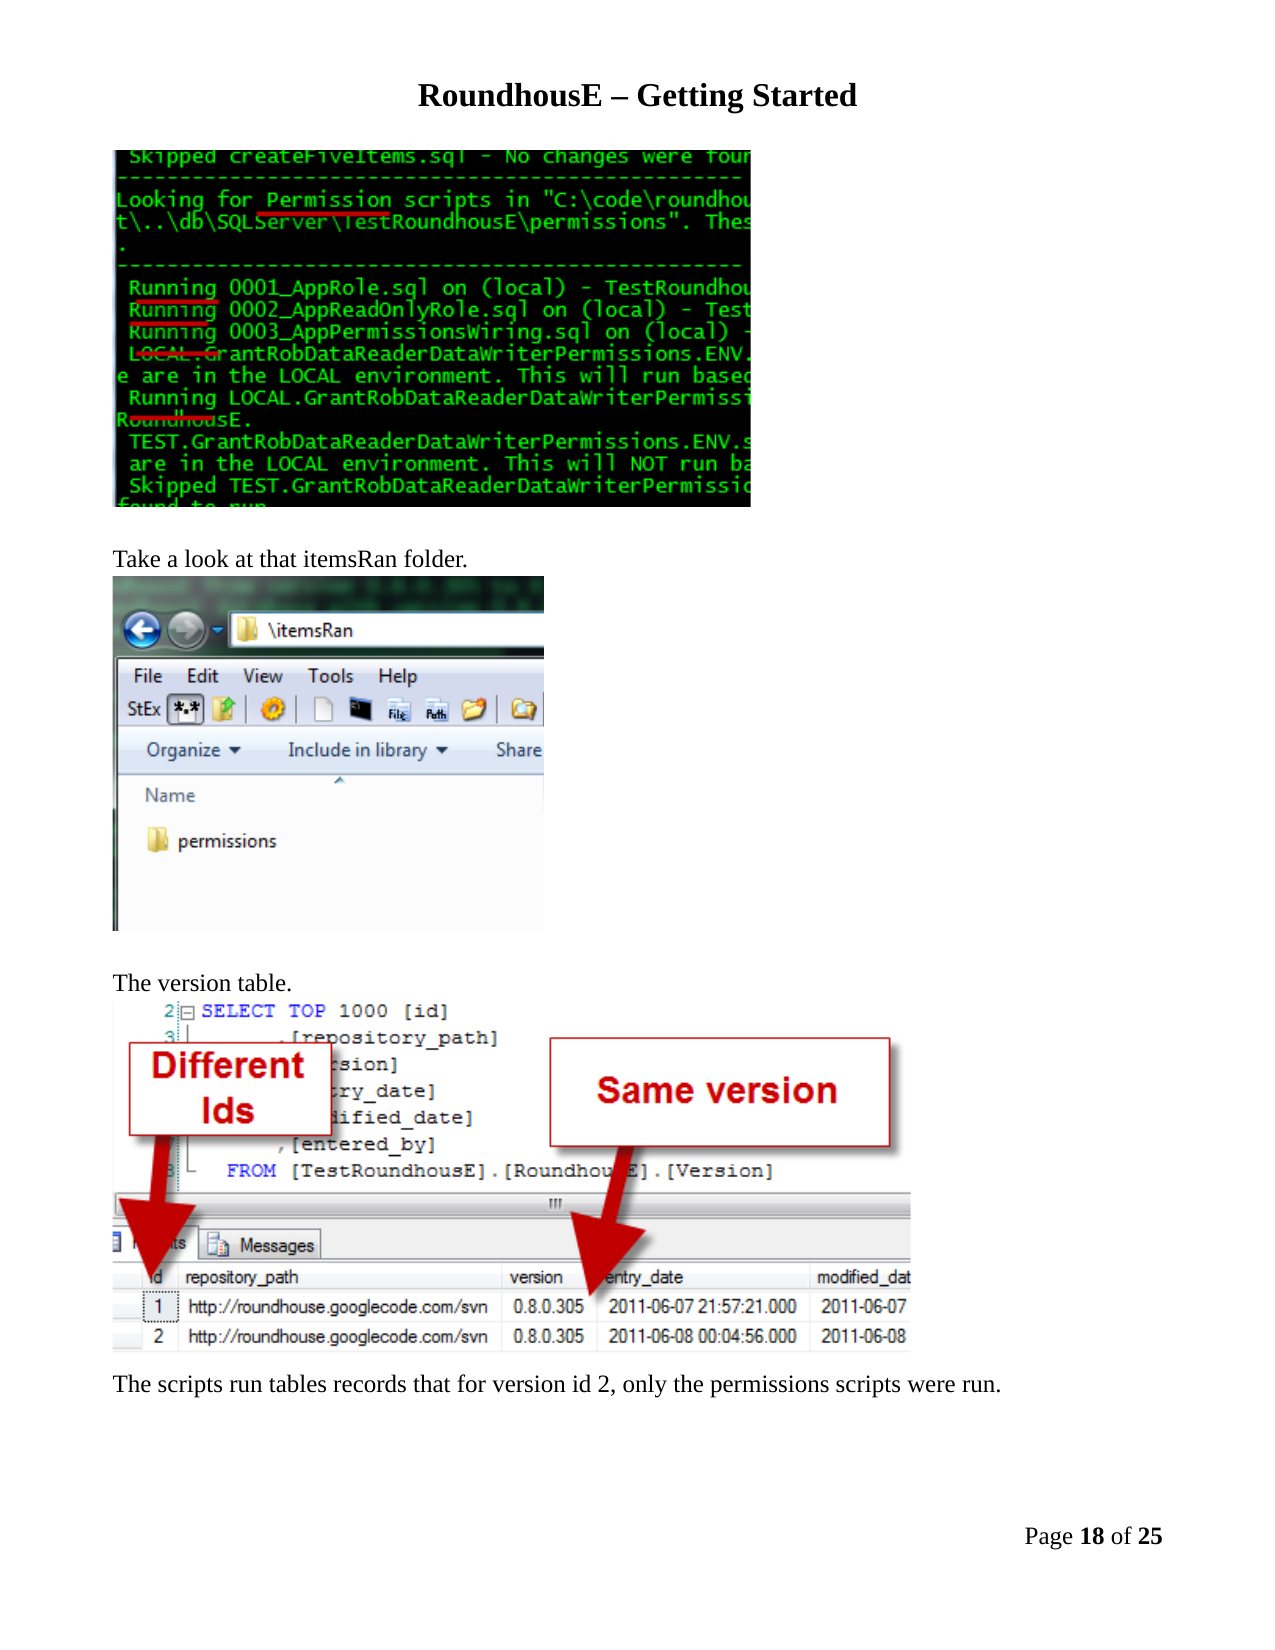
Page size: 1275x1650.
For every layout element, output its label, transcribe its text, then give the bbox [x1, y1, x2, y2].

list The scripts run tables records that for version id 2, only the permissions scripts were run. [112, 1369, 1162, 1398]
picture [112, 150, 751, 507]
list Take a look at that itemsRan folder. [112, 544, 1162, 573]
list The version table. [112, 968, 1162, 997]
picture [112, 576, 544, 931]
picture [112, 1001, 911, 1365]
